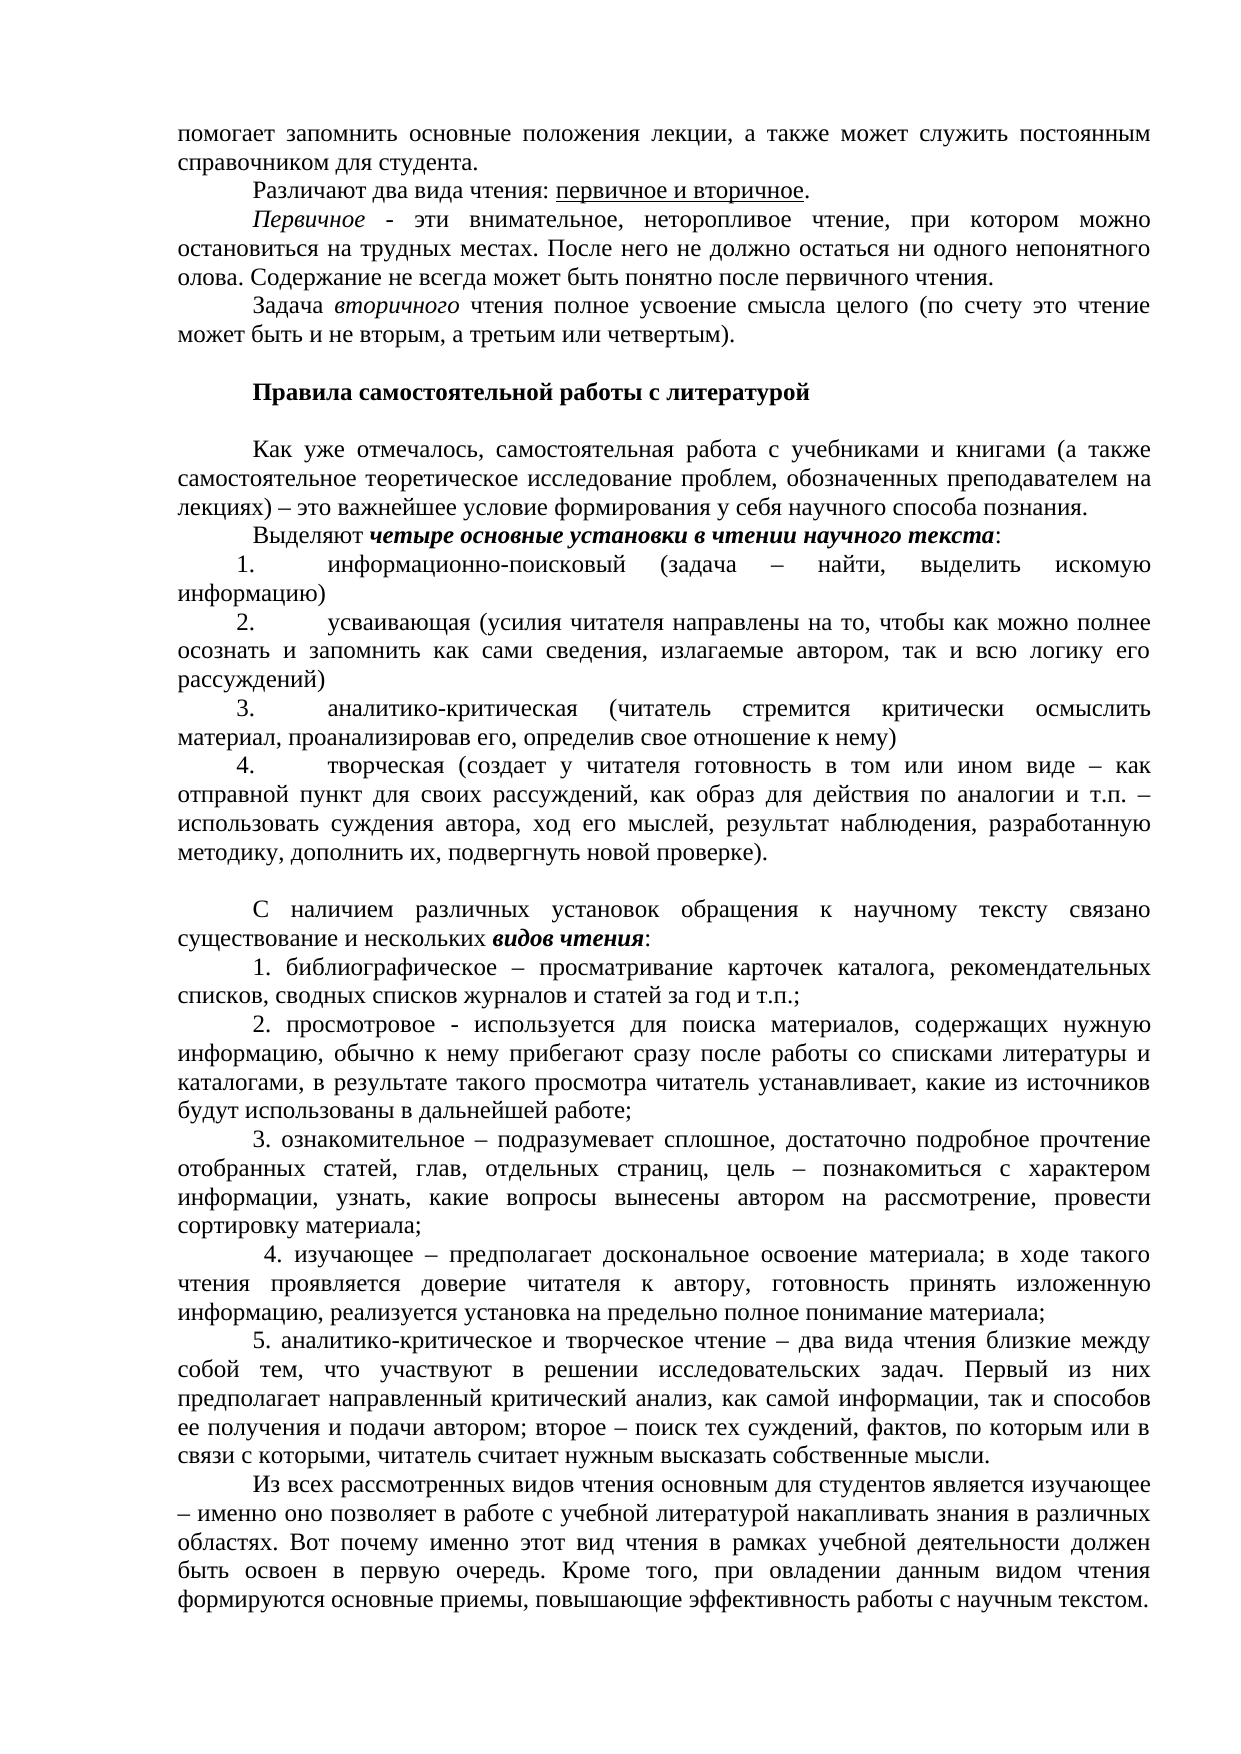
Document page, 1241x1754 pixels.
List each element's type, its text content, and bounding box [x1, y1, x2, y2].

text Из всех рассмотренных видов чтения основным для студентов является изучающее – именно оно позволяет в работе с учебной литературой накапливать знания в различных областях. Вот почему именно этот вид чтения в рамках учебной деятельности должен быть освоен в первую очередь. Кроме того, при овладении данным видом чтения формируются основные приемы, повышающие эффективность работы с научным текстом. [177, 1469, 1152, 1613]
text Различают два вида чтения: первичное и вторичное. [177, 176, 1152, 204]
list аналитико-критическая (читатель стремится критически осмыслить материал, проанализировав его, определив свое отношение к нему) [177, 693, 1152, 751]
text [177, 118, 1152, 176]
text 2. просмотровое - используется для поиска материалов, содержащих нужную информацию, обычно к нему прибегают сразу после работы со списками литературы и каталогами, в результате такого просмотра читатель устанавливает, какие из источников будут использованы в дальнейшей работе; [177, 1009, 1152, 1124]
text Задача вторичного чтения полное усвоение смысла целого (по счету это чтение может быть и не вторым, а третьим или четвертым). [177, 291, 1152, 348]
text 3. ознакомительное – подразумевает сплошное, достаточно подробное прочтение отобранных статей, глав, отдельных страниц, цель – познакомиться с характером информации, узнать, какие вопросы вынесены автором на рассмотрение, провести сортировку материала; [177, 1124, 1152, 1239]
text Как уже отмечалось, самостоятельная работа с учебниками и книгами (а также самостоятельное теоретическое исследование проблем, обозначенных преподавателем на лекциях) – это важнейшее условие формирования у себя научного способа познания. [177, 434, 1152, 521]
text Правила самостоятельной работы с литературой [177, 377, 1152, 406]
list информационно-поисковый (задача – найти, выделить искомую информацию) [177, 549, 1152, 607]
list усваивающая (усилия читателя направлены на то, чтобы как можно полнее осознать и запомнить как сами сведения, излагаемые автором, так и всю логику его рассуждений) [177, 607, 1152, 693]
list творческая (создает у читателя готовность в том или ином виде – как отправной пункт для своих рассуждений, как образ для действия по аналогии и т.п. – использовать суждения автора, ход его мыслей, результат наблюдения, разработанную методику, дополнить их, подвергнуть новой проверке). [177, 751, 1152, 866]
text Выделяют четыре основные установки в чтении научного текста: [177, 521, 1152, 549]
text С наличием различных установок обращения к научному тексту связано существование и нескольких видов чтения: [177, 894, 1152, 952]
text 4. изучающее – предполагает доскональное освоение материала; в ходе такого чтения проявляется доверие читателя к автору, готовность принять изложенную информацию, реализуется установка на предельно полное понимание материала; [177, 1239, 1152, 1326]
text Первичное - эти внимательное, неторопливое чтение, при котором можно остановиться на трудных местах. После него не должно остаться ни одного непонятного олова. Содержание не всегда может быть понятно после первичного чтения. [177, 204, 1152, 291]
text 1. библиографическое – просматривание карточек каталога, рекомендательных списков, сводных списков журналов и статей за год и т.п.; [177, 952, 1152, 1009]
text 5. аналитико-критическое и творческое чтение – два вида чтения близкие между собой тем, что участвуют в решении исследовательских задач. Первый из них предполагает направленный критический анализ, как самой информации, так и способов ее получения и подачи автором; второе – поиск тех суждений, фактов, по которым или в связи с которыми, читатель считает нужным высказать собственные мысли. [177, 1326, 1152, 1469]
